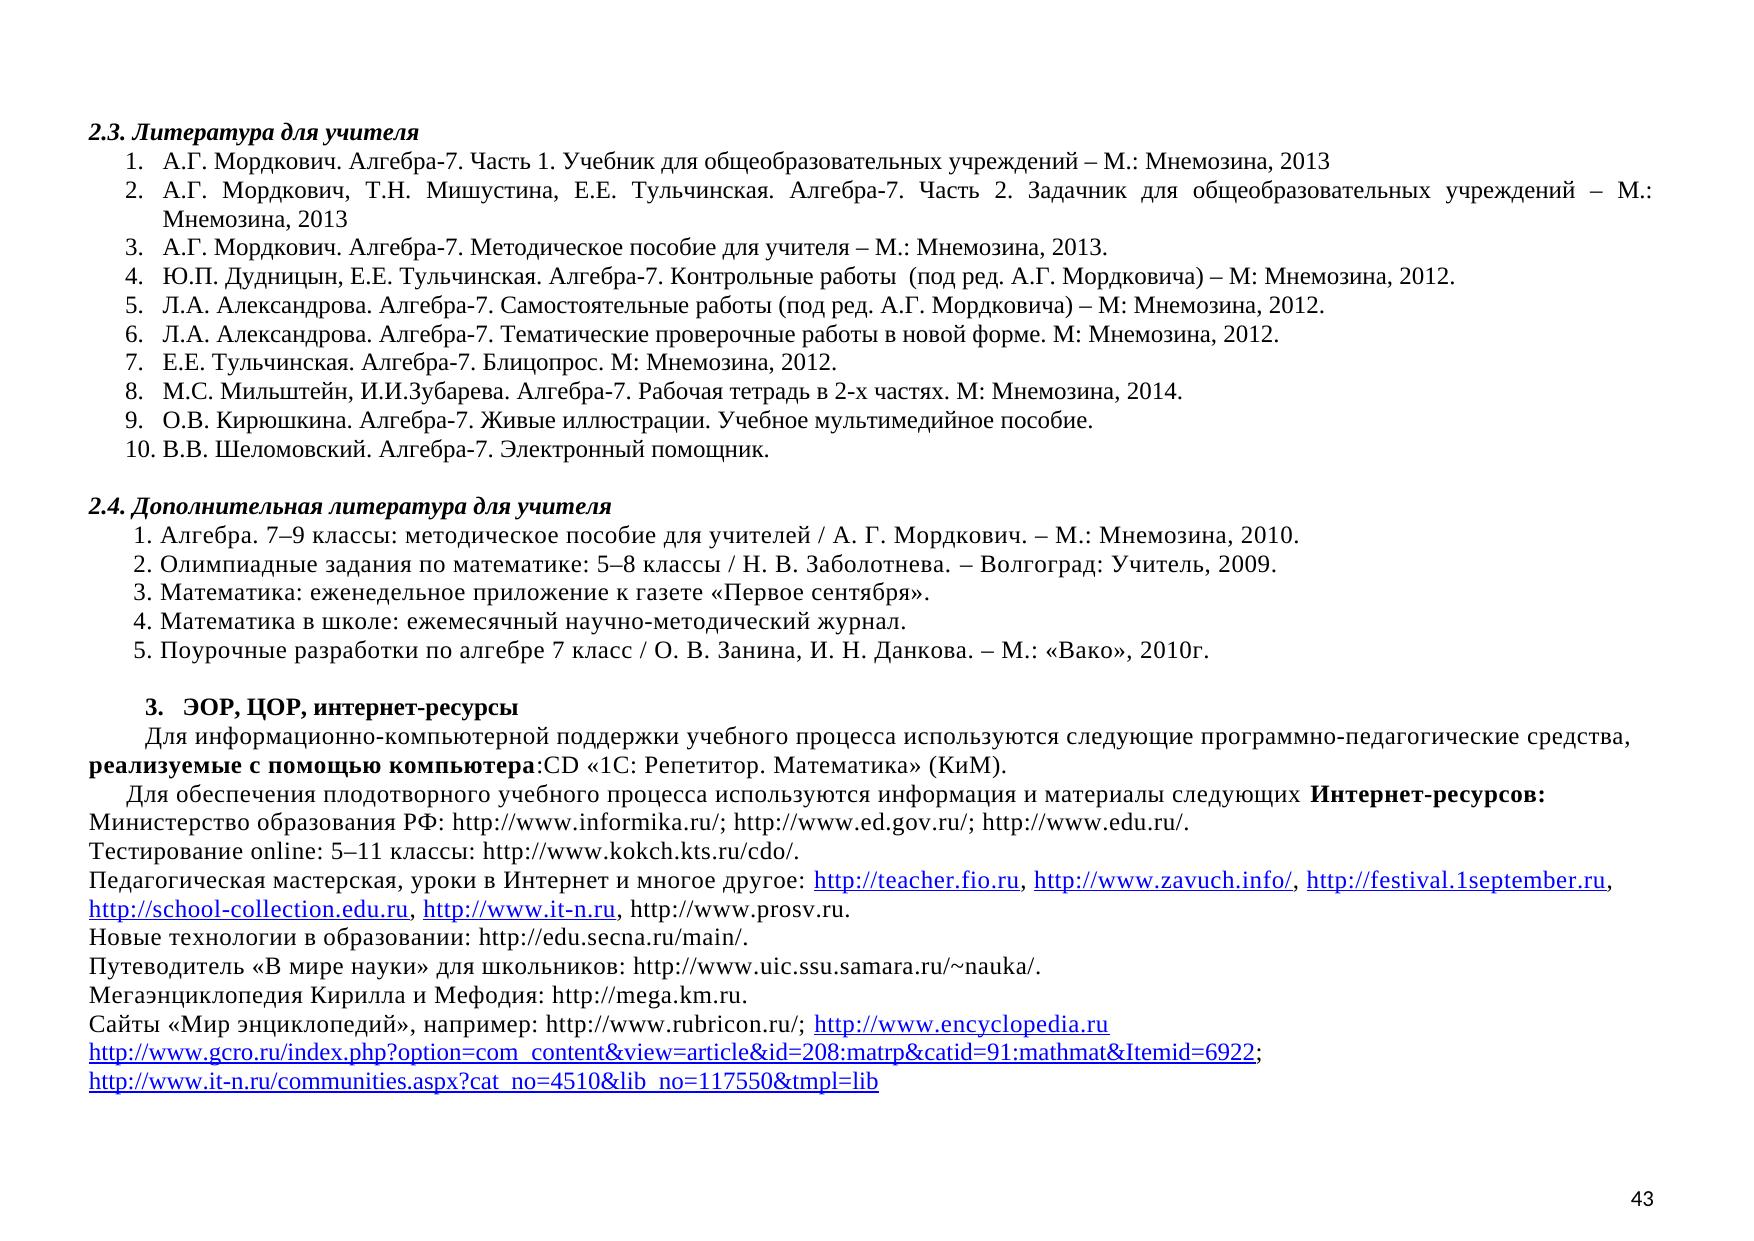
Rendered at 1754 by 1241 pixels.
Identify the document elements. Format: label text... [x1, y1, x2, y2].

list А.Г. Мордкович. Алгебра-7. Часть 1. Учебник для общеобразовательных учреждений – М.: Мнемозина, 2013 [125, 146, 1654, 175]
list Ю.П. Дудницын, Е.Е. Тульчинская. Алгебра-7. Контрольные работы (под ред. А.Г. Мордковича) – М: Мнемозина, 2012. [125, 261, 1654, 290]
text Новые технологии в образовании: http://edu.secna.ru/main/. [89, 922, 1654, 951]
text Путеводитель «В мире науки» для школьников: http://www.uic.ssu.samara.ru/~nauka/. [89, 951, 1654, 980]
list Л.А. Александрова. Алгебра-7. Тематические проверочные работы в новой форме. М: Мнемозина, 2012. [125, 319, 1654, 347]
list ЭОР, ЦОР, интернет-ресурсы [145, 692, 1654, 721]
text Тестирование online: 5–11 классы: http://www.kokch.kts.ru/cdo/. [89, 836, 1654, 865]
text Министерство образования РФ: http://www.informika.ru/; http://www.ed.gov.ru/; http://www.edu.ru/. [89, 807, 1654, 836]
list М.С. Мильштейн, И.И.Зубарева. Алгебра-7. Рабочая тетрадь в 2-х частях. М: Мнемозина, 2014. [125, 376, 1654, 405]
text 3. Математика: еженедельное приложение к газете «Первое сентября». [133, 577, 1654, 606]
text Педагогическая мастерская, уроки в Интернет и многое другое: http://teacher.fio.ru, http://www.zavuch.info/, http://festival.1september.ru, http://school-collection.edu.ru, http://www.it-n.ru, http://www.prosv.ru. [89, 865, 1654, 922]
list А.Г. Мордкович. Алгебра-7. Методическое пособие для учителя – М.: Мнемозина, 2013. [125, 232, 1654, 261]
list А.Г. Мордкович, Т.Н. Мишустина, Е.Е. Тульчинская. Алгебра-7. Часть 2. Задачник для общеобразовательных учреждений – М.: Мнемозина, 2013 [125, 175, 1654, 232]
text 1. Алгебра. 7–9 классы: методическое пособие для учителей / А. Г. Мордкович. – М.: Мнемозина, 2010. [133, 520, 1654, 549]
text ; [89, 1037, 1654, 1066]
list Е.Е. Тульчинская. Алгебра-7. Блицопрос. М: Мнемозина, 2012. [125, 347, 1654, 376]
text http://www.it-n.ru/communities.aspx?cat_no=4510&lib_no=117550&tmpl=lib [89, 1066, 1654, 1095]
text Мегаэнциклопедия Кирилла и Мефодия: http://mega.km.ru. [89, 980, 1654, 1009]
text 4. Математика в школе: ежемесячный научно-методический журнал. [133, 606, 1654, 635]
text 2.3. Литература для учителя [89, 117, 1654, 146]
text 2.4. Дополнительная литература для учителя [89, 491, 1654, 520]
list Л.А. Александрова. Алгебра-7. Самостоятельные работы (под ред. А.Г. Мордковича) – М: Мнемозина, 2012. [125, 290, 1654, 319]
list О.В. Кирюшкина. Алгебра-7. Живые иллюстрации. Учебное мультимедийное пособие. [125, 405, 1654, 434]
text 5. Поурочные разработки по алгебре 7 класс / О. В. Занина, И. Н. Данкова. – М.: «Вако», 2010г. [133, 635, 1654, 664]
list В.В. Шеломовский. Алгебра-7. Электронный помощник. [125, 434, 1654, 462]
text Для информационно-компьютерной поддержки учебного процесса используются следующие программно-педагогические средства, реализуемые с помощью компьютера:CD «1С: Репетитор. Математика» (КиМ). [89, 721, 1654, 779]
text Сайты «Мир энциклопедий», например: http://www.rubricon.ru/; http://www.encyclopedia.ru [89, 1009, 1654, 1037]
text 2. Олимпиадные задания по математике: 5–8 классы / Н. В. Заболотнева. – Волгоград: Учитель, 2009. [133, 549, 1654, 577]
text Для обеспечения плодотворного учебного процесса используются информация и материалы следующих Интернет-ресурсов: [126, 779, 1654, 807]
